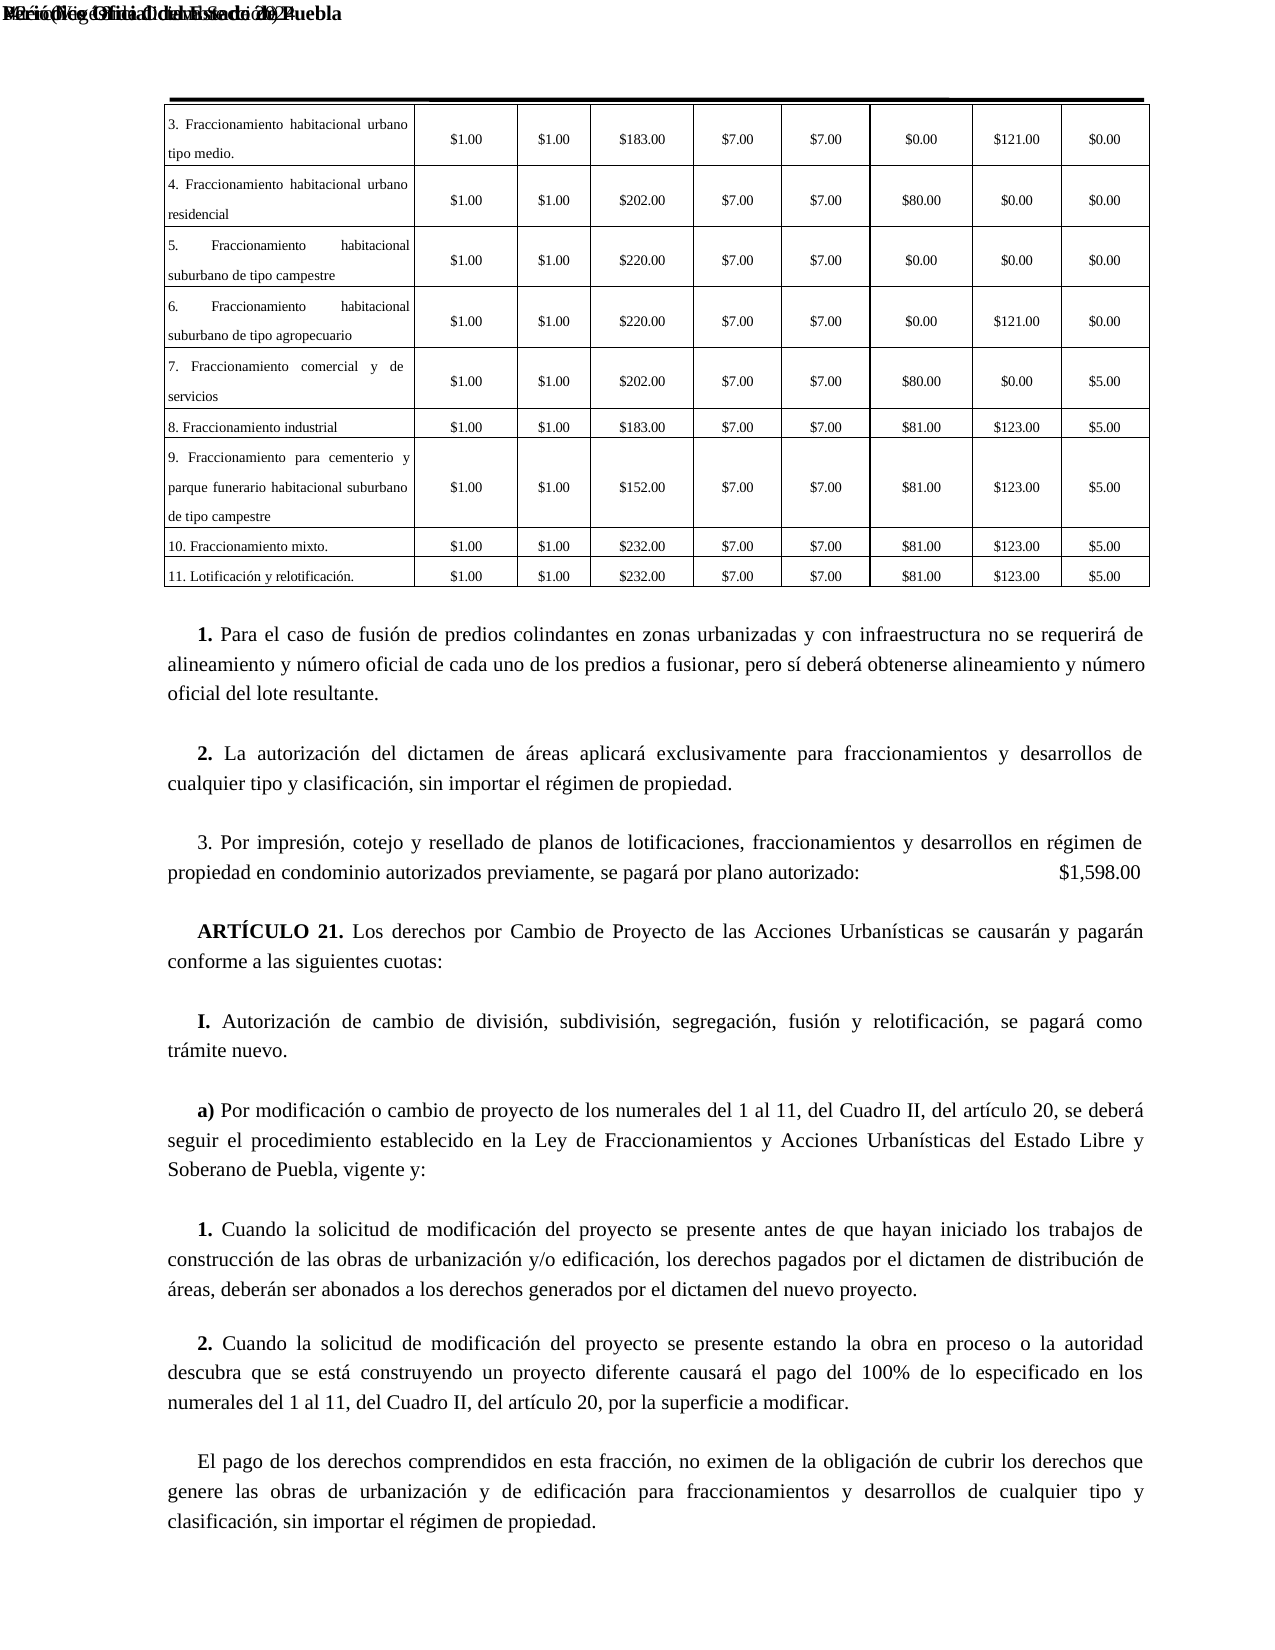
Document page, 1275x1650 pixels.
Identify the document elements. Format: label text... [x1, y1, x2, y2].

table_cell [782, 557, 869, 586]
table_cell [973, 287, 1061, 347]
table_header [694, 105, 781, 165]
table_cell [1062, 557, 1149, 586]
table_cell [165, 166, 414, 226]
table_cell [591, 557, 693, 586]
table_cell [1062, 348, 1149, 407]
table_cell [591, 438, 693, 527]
text ARTÍCULO 21. Los derechos por Cambio de Proyecto de las Acciones Urbanísticas se causarán y pagarán conforme a las siguientes cuotas: [167, 919, 1145, 973]
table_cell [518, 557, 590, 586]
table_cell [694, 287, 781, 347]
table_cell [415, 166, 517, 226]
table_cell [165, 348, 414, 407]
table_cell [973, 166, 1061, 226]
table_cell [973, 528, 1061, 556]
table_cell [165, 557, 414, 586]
text I. Autorización de cambio de división, subdivisión, segregación, fusión y relotificación, se pagará como trámite nuevo. [167, 1009, 1143, 1062]
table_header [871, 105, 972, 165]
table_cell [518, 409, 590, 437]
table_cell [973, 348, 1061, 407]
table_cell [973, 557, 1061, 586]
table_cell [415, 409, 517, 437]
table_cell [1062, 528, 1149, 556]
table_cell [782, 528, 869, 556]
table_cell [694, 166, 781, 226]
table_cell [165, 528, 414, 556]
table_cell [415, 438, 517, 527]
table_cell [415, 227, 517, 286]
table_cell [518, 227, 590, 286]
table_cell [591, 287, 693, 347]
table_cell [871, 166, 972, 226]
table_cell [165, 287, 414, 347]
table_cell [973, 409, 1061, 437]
text El pago de los derechos comprendidos en esta fracción, no eximen de la obligación de cubrir los derechos que genere las obras de urbanización y de edificación para fraccionamientos y desarrollos de cualquier tipo y clasificación, sin importar el régimen de propiedad. [167, 1449, 1145, 1533]
list Para el caso de fusión de predios colindantes en zonas urbanizadas y con infraestructura no se requerirá de alineamiento y número oficial de cada uno de los predios a fusionar, pero sí deberá obtenerse alineamiento y número oficial del lote resultante. [167, 622, 1145, 705]
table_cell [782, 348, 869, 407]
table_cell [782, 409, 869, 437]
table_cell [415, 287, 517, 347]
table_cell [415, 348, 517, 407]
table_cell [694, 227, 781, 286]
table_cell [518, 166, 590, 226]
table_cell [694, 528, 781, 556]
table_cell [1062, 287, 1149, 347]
list Por impresión, cotejo y resellado de planos de lotificaciones, fraccionamientos y desarrollos en régimen de propiedad en condominio autorizados previamente, se pagará por plano autorizado: $1,598.00 [167, 830, 1144, 884]
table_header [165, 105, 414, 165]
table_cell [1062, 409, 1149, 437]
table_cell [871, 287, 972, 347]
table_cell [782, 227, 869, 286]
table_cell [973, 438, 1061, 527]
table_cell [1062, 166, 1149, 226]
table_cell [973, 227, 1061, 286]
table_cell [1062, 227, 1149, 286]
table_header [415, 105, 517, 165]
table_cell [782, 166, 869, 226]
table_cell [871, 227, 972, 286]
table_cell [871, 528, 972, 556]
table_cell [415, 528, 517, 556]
list Cuando la solicitud de modificación del proyecto se presente antes de que hayan iniciado los trabajos de construcción de las obras de urbanización y/o edificación, los derechos pagados por el dictamen de distribución de áreas, deberán ser abonados a los derechos generados por el dictamen del nuevo proyecto. [167, 1217, 1145, 1301]
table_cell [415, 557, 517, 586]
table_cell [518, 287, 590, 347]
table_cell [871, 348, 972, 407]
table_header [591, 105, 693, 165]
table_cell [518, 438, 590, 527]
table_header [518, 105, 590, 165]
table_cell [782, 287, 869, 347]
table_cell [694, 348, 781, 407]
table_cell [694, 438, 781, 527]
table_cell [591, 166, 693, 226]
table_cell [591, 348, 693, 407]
list La autorización del dictamen de áreas aplicará exclusivamente para fraccionamientos y desarrollos de cualquier tipo y clasificación, sin importar el régimen de propiedad. [167, 741, 1144, 794]
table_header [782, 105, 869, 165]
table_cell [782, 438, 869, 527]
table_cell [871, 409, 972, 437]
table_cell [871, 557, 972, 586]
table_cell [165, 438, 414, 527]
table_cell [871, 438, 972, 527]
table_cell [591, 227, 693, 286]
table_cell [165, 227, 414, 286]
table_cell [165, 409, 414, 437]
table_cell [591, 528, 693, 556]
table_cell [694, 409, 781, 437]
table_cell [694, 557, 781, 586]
list Por modificación o cambio de proyecto de los numerales del 1 al 11, del Cuadro II, del artículo 20, se deberá seguir el procedimiento establecido en la Ley de Fraccionamientos y Acciones Urbanísticas del Estado Libre y Soberano de Puebla, vigente y: [167, 1098, 1145, 1181]
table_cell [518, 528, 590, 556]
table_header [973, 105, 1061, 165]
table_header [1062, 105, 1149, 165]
list Cuando la solicitud de modificación del proyecto se presente estando la obra en proceso o la autoridad descubra que se está construyendo un proyecto diferente causará el pago del 100% de lo especificado en los numerales del 1 al 11, del Cuadro II, del artículo 20, por la superficie a modificar. [167, 1330, 1144, 1414]
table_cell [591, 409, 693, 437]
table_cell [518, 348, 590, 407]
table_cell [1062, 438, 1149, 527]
